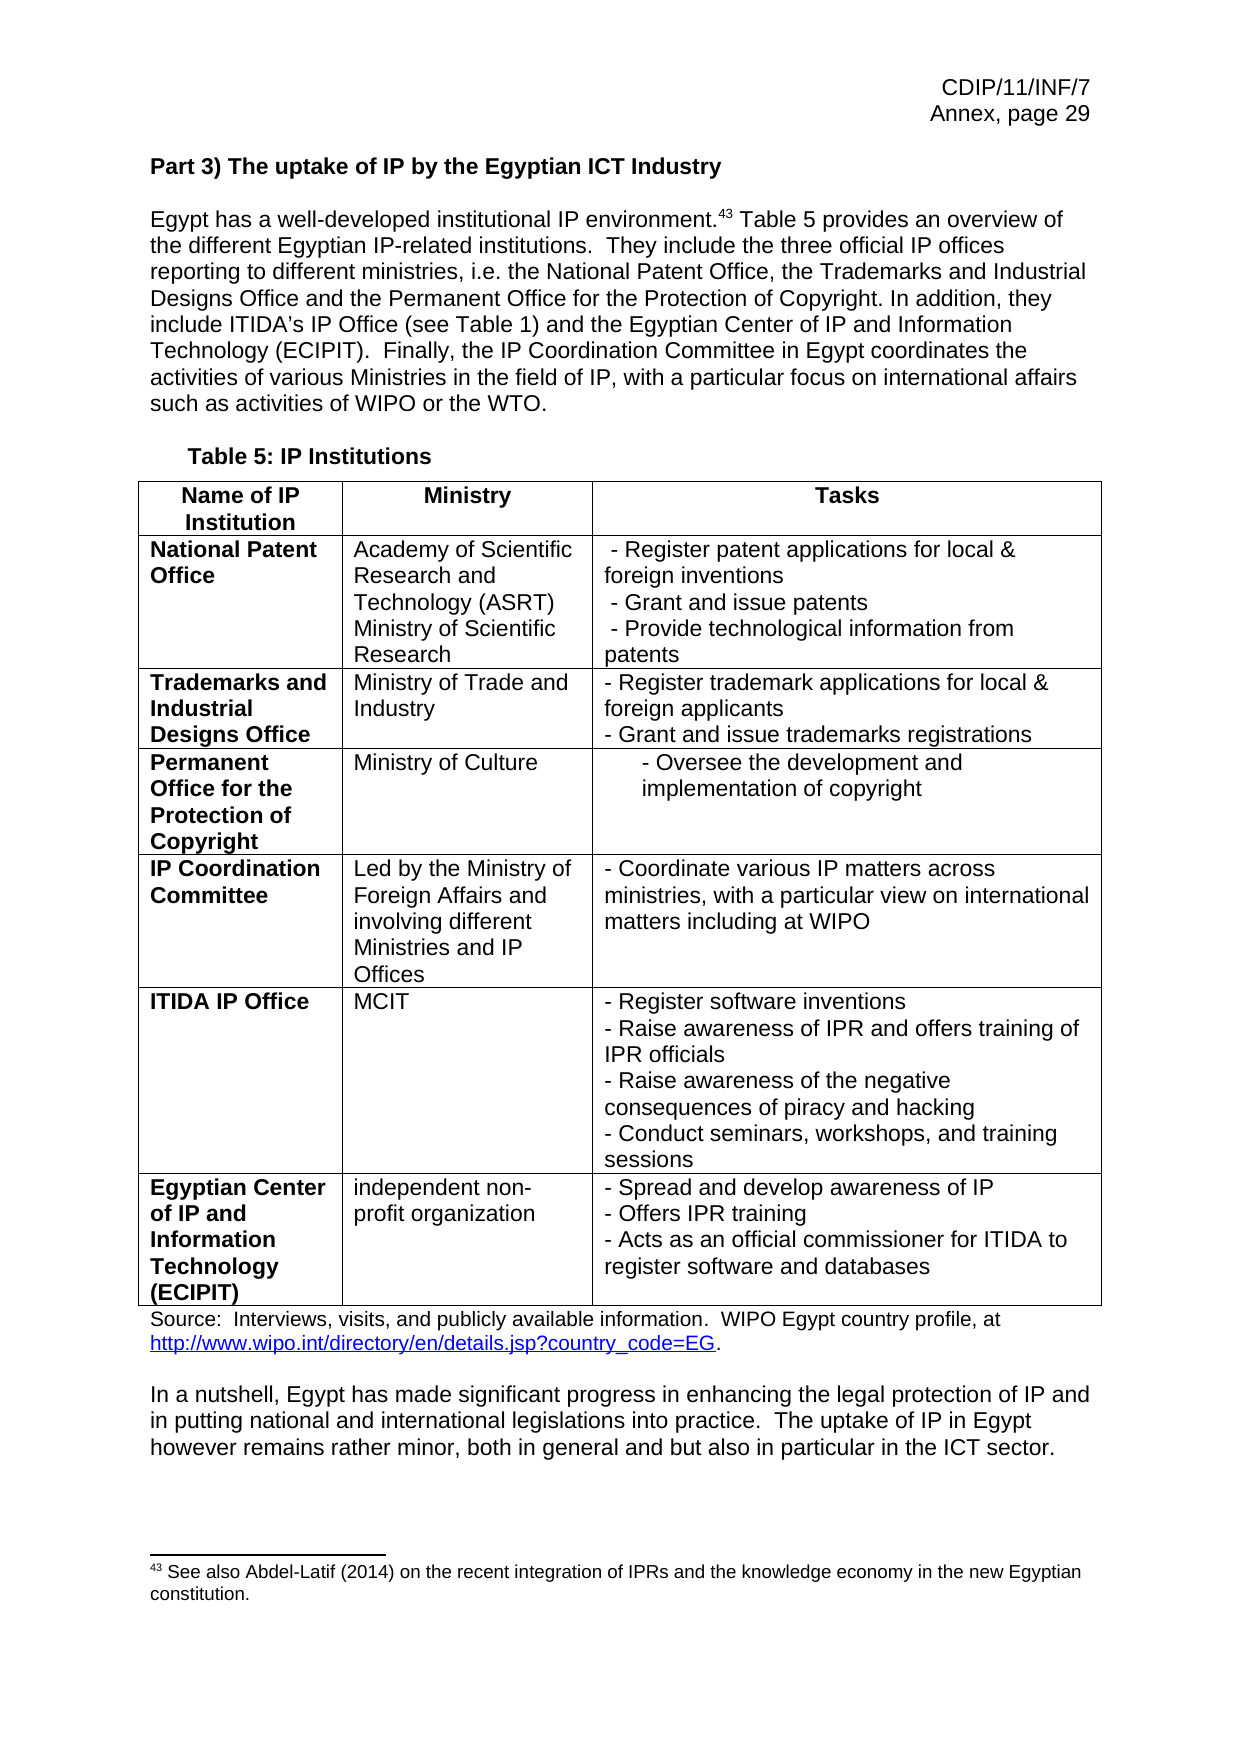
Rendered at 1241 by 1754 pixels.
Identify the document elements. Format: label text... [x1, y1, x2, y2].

text Egypt has a well-developed institutional IP environment. Table 5 provides an overview of the different Egyptian IP-related institutions. They include the three official IP offices reporting to different ministries, i.e. the National Patent Office, the Trademarks and Industrial Designs Office and the Permanent Office for the Protection of Copyright. In addition, they include ITIDA’s IP Office (see Table 1) and the Egyptian Center of IP and Information Technology (ECIPIT). Finally, the IP Coordination Committee in Egypt coordinates the activities of various Ministries in the field of IP, with a particular focus on international affairs such as activities of WIPO or the WTO. [150, 206, 1090, 416]
table_cell - Register patent applications for local & foreign inventions - Grant and issue patents - Provide technological information from patents [593, 536, 1101, 668]
table_cell - Oversee the development and implementation of copyright [593, 749, 1101, 854]
table_cell - Spread and develop awareness of IP - Offers IPR training - Acts as an official commissioner for ITIDA to register software and databases [593, 1174, 1101, 1305]
table_header Ministry [343, 482, 592, 535]
table_cell Trademarks and Industrial Designs Office [139, 669, 342, 748]
text Table 5: IP Institutions [187, 443, 1090, 469]
table_cell Ministry of Trade and Industry [343, 669, 592, 748]
table_header Tasks [593, 482, 1101, 535]
table_cell Egyptian Center of IP and Information Technology (ECIPIT) [139, 1174, 342, 1305]
table_cell Permanent Office for the Protection of Copyright [139, 749, 342, 854]
table_cell Academy of Scientific Research and Technology (ASRT) Ministry of Scientific Research [343, 536, 592, 668]
table_cell independent non-profit organization [343, 1174, 592, 1305]
table_cell Ministry of Culture [343, 749, 592, 854]
text Source: Interviews, visits, and publicly available information. WIPO Egypt country profile, at http://www.wipo.int/directory/en/details.jsp?country_code=EG. [150, 1306, 1090, 1354]
table_cell MCIT [343, 988, 592, 1173]
table_cell Led by the Ministry of Foreign Affairs and involving different Ministries and IP Offices [343, 855, 592, 987]
subtitle Part 3) The uptake of IP by the Egyptian ICT Industry [150, 153, 1090, 179]
table_cell National Patent Office [139, 536, 342, 668]
table_cell IP Coordination Committee [139, 855, 342, 987]
table_header Name of IP Institution [139, 482, 342, 535]
table_cell - Register trademark applications for local & foreign applicants - Grant and issue trademarks registrations [593, 669, 1101, 748]
table_cell ITIDA IP Office [139, 988, 342, 1173]
table_cell - Coordinate various IP matters across ministries, with a particular view on international matters including at WIPO [593, 855, 1101, 987]
text In a nutshell, Egypt has made significant progress in enhancing the legal protection of IP and in putting national and international legislations into practice. The uptake of IP in Egypt however remains rather minor, both in general and but also in particular in the ICT sector. [150, 1381, 1090, 1460]
table_cell - Register software inventions - Raise awareness of IPR and offers training of IPR officials - Raise awareness of the negative consequences of piracy and hacking - Conduct seminars, workshops, and training sessions [593, 988, 1101, 1173]
